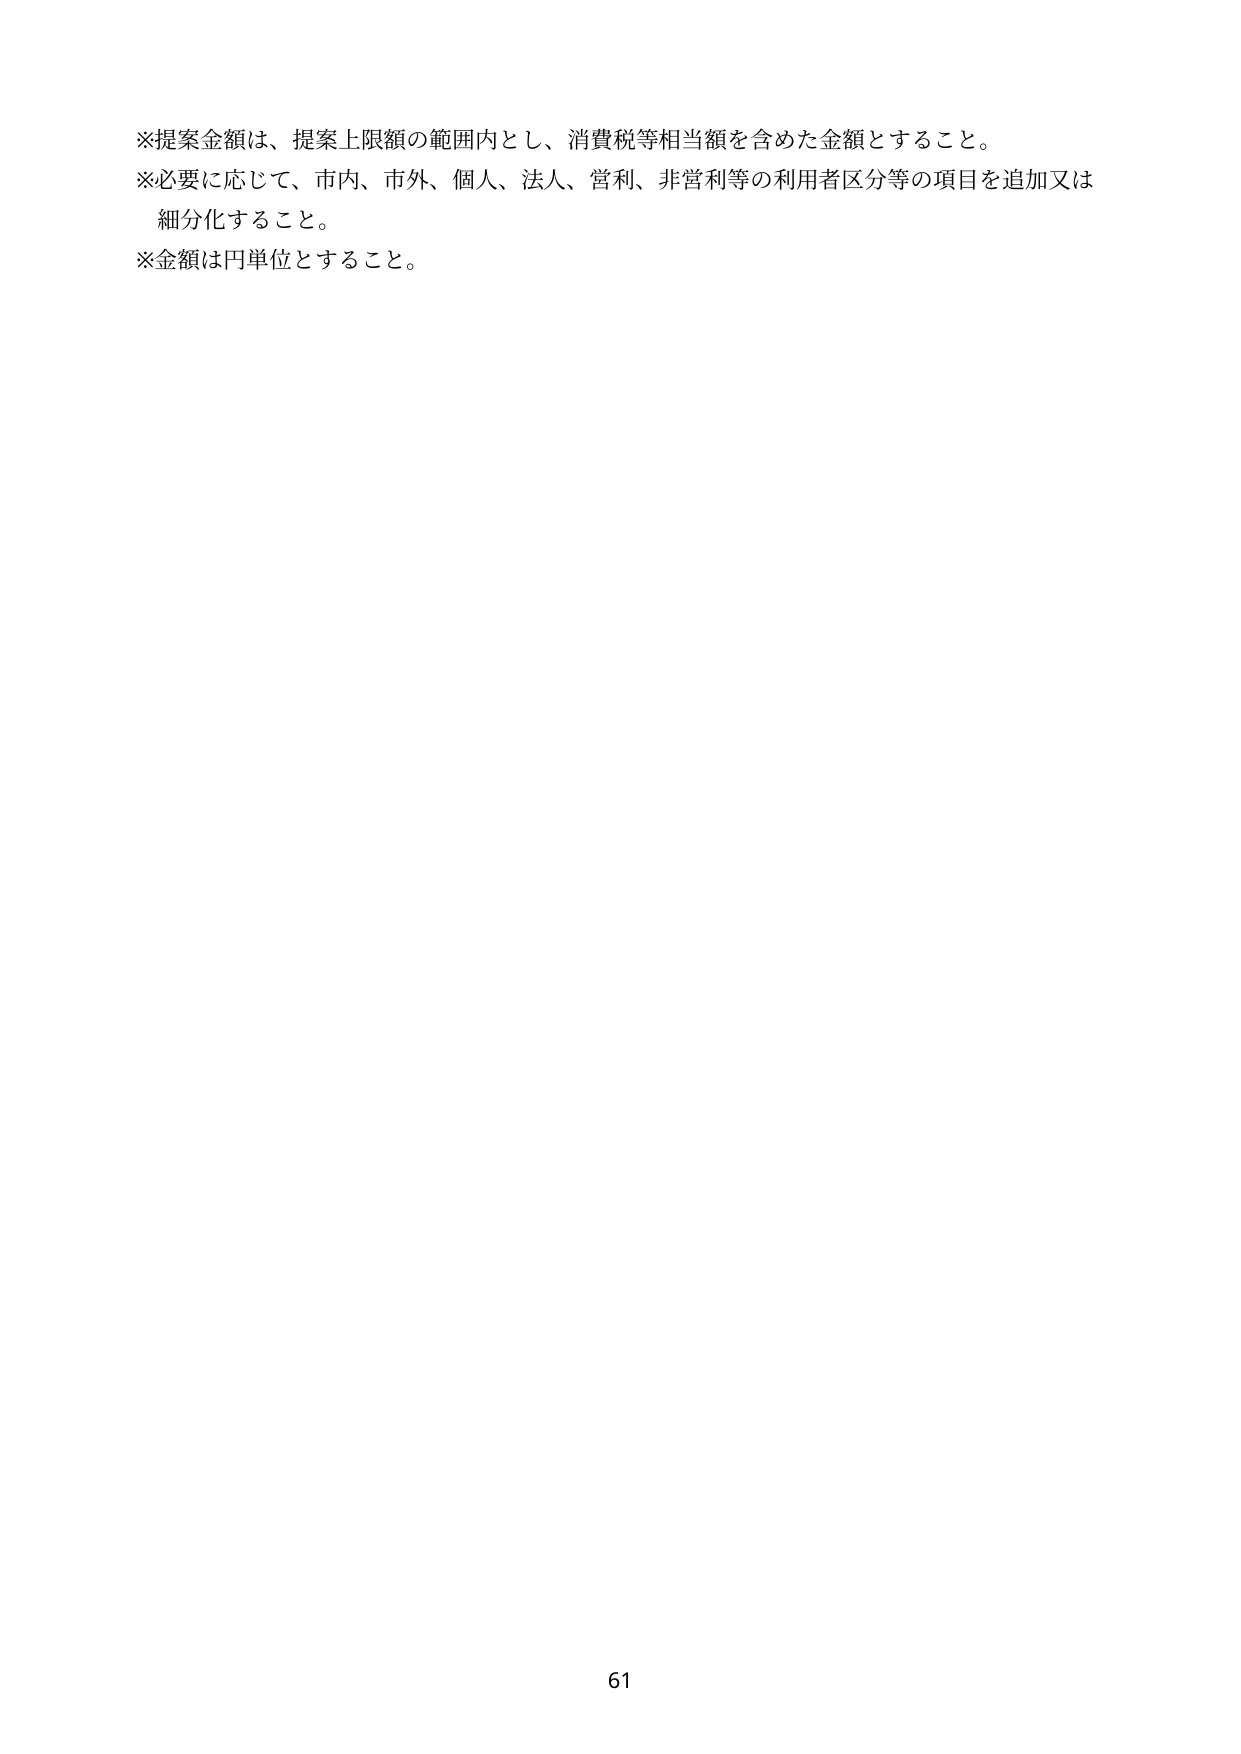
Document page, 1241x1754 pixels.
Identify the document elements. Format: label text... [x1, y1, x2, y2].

text ※提案金額は、提案上限額の範囲内とし、消費税等相当額を含めた金額とすること。 [136, 119, 1104, 159]
text ※金額は円単位とすること。 [136, 239, 1104, 279]
text ※必要に応じて、市内、市外、個人、法人、営利、非営利等の利用者区分等の項目を追加又は細分化すること。 [136, 159, 1104, 239]
